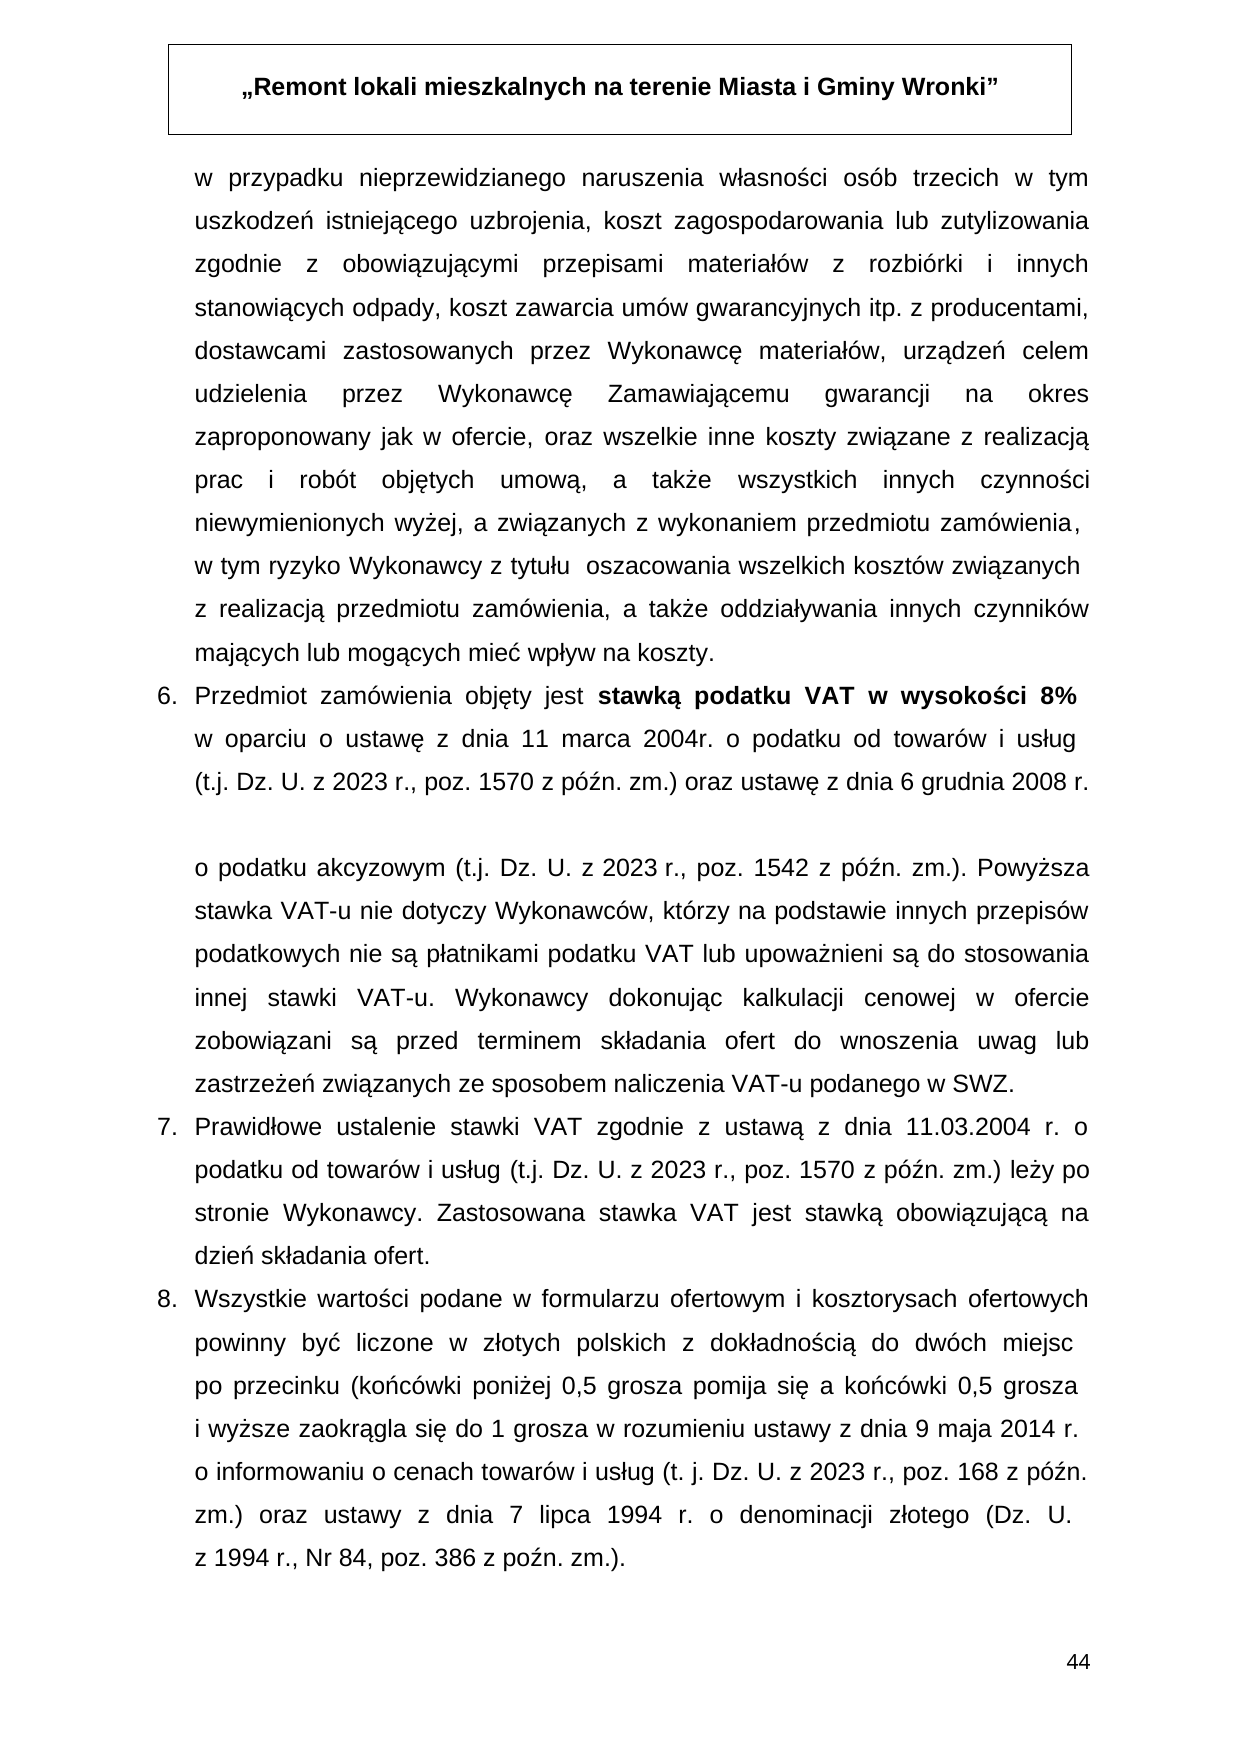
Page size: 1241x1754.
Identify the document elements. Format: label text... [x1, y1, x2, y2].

list Przedmiot zamówienia objęty jest stawką podatku VAT w wysokości 8% w oparciu o ustawę z dnia 11 marca 2004r. o podatku od towarów i usług (t.j. Dz. U. z 2023 r., poz. 1570 z późn. zm.) oraz ustawę z dnia 6 grudnia 2008 r. o podatku akcyzowym (t.j. Dz. U. z 2023 r., poz. 1542 z późn. zm.). Powyższa stawka VAT-u nie dotyczy Wykonawców, którzy na podstawie innych przepisów podatkowych nie są płatnikami podatku VAT lub upoważnieni są do stosowania innej stawki VAT-u. Wykonawcy dokonując kalkulacji cenowej w ofercie zobowiązani są przed terminem składania ofert do wnoszenia uwag lub zastrzeżeń związanych ze sposobem naliczenia VAT-u podanego w SWZ. [157, 681, 1090, 1097]
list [157, 163, 1090, 666]
list Prawidłowe ustalenie stawki VAT zgodnie z ustawą z dnia 11.03.2004 r. o podatku od towarów i usług (t.j. Dz. U. z 2023 r., poz. 1570 z późn. zm.) leży po stronie Wykonawcy. Zastosowana stawka VAT jest stawką obowiązującą na dzień składania ofert. [157, 1112, 1090, 1270]
list Wszystkie wartości podane w formularzu ofertowym i kosztorysach ofertowych powinny być liczone w złotych polskich z dokładnością do dwóch miejsc po przecinku (końcówki poniżej 0,5 grosza pomija się a końcówki 0,5 grosza i wyższe zaokrągla się do 1 grosza w rozumieniu ustawy z dnia 9 maja 2014 r. o informowaniu o cenach towarów i usług (t. j. Dz. U. z 2023 r., poz. 168 z późn. zm.) oraz ustawy z dnia 7 lipca 1994 r. o denominacji złotego (Dz. U. z 1994 r., Nr 84, poz. 386 z poźn. zm.). [157, 1284, 1090, 1572]
